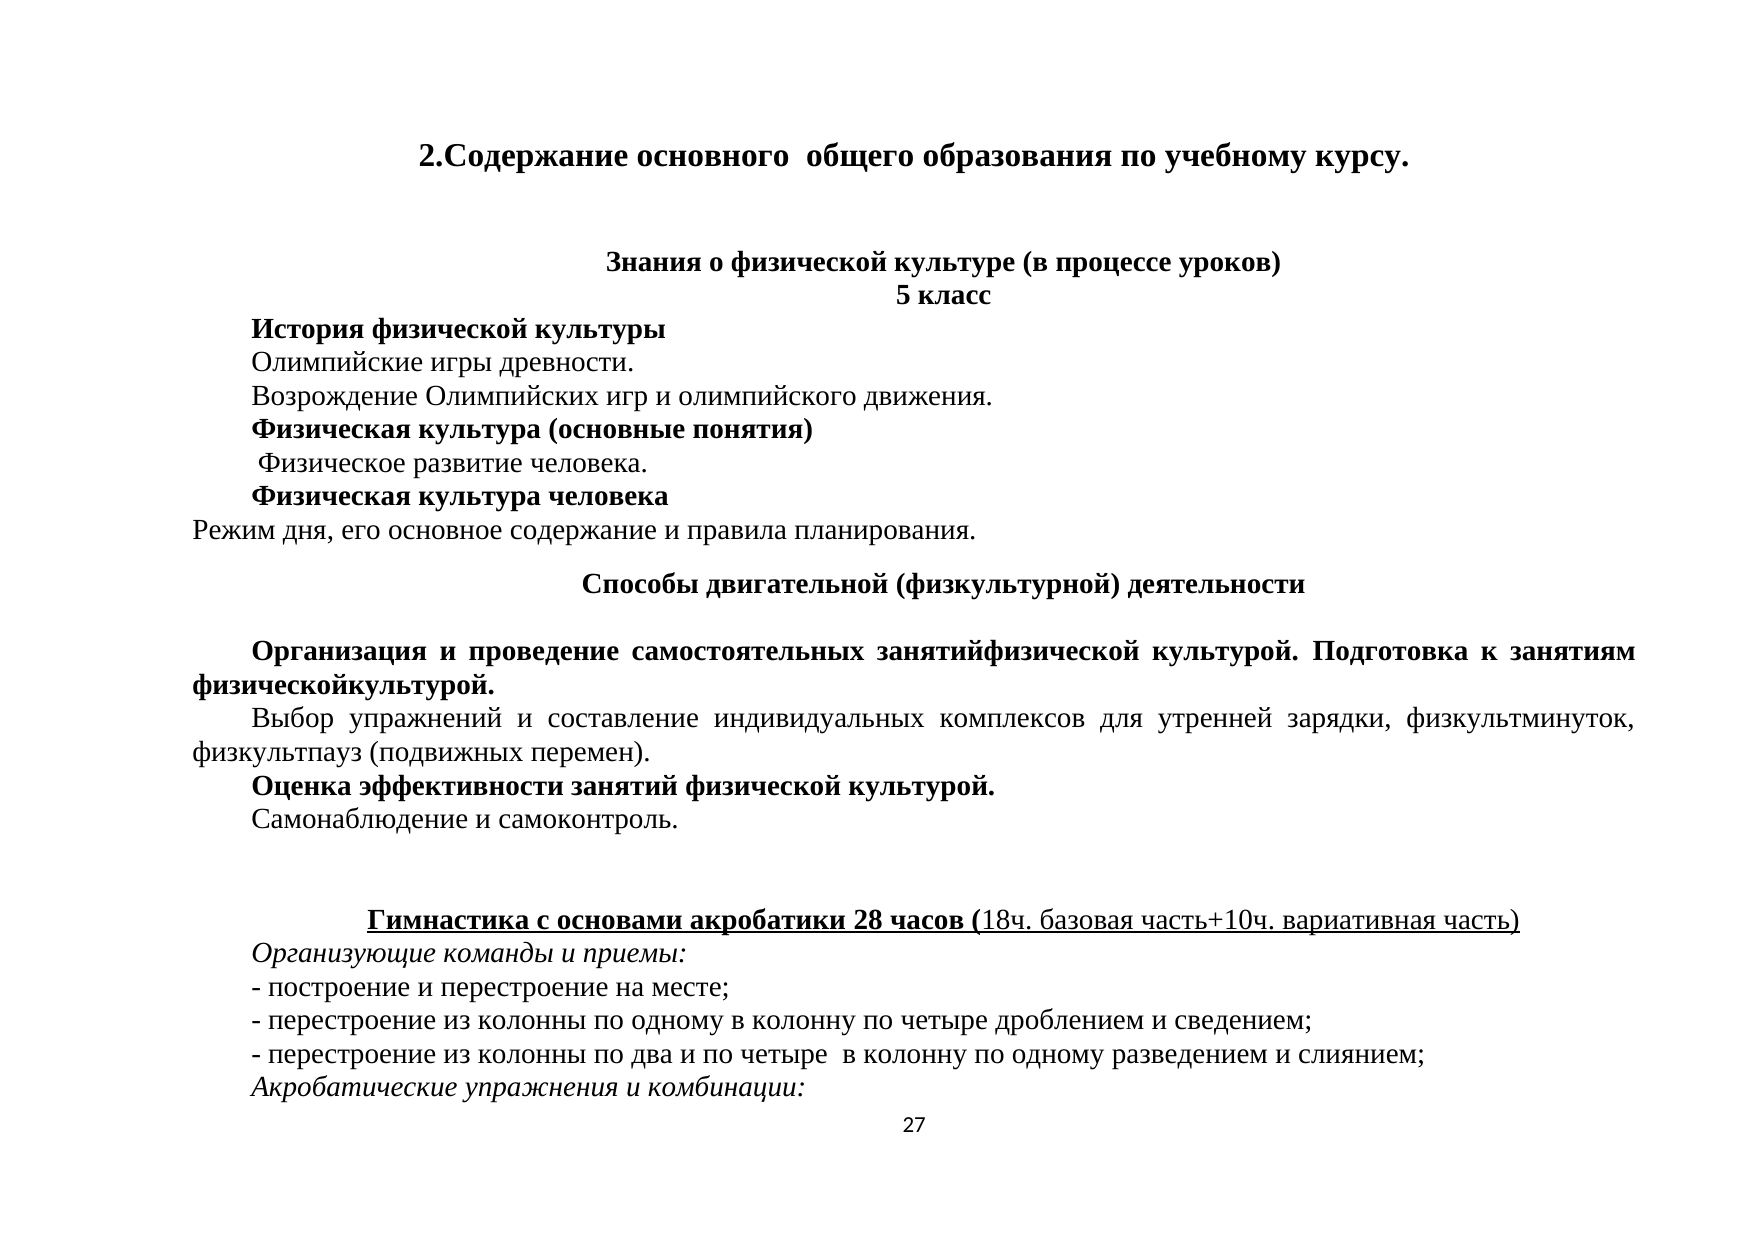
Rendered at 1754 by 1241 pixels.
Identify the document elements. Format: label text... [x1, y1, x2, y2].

text Физическая культура человека [192, 478, 1636, 512]
text Физическое развитие человека. [192, 445, 1636, 478]
text - построение и перестроение на месте; [192, 969, 1636, 1002]
text Возрождение Олимпийских игр и олимпийского движения. [192, 378, 1636, 411]
text 5 класс [192, 277, 1636, 311]
text Организующие команды и приемы: [192, 935, 1636, 969]
text Олимпийские игры древности. [192, 344, 1636, 378]
text Физическая культура (основные понятия) [192, 411, 1636, 445]
text Акробатические упражнения и комбинации: [192, 1069, 1636, 1103]
text Самонаблюдение и самоконтроль. [192, 801, 1636, 835]
text Оценка эффективности занятий физической культурой. [192, 768, 1636, 801]
text История физической культуры [192, 311, 1636, 344]
text - перестроение из колонны по одному в колонну по четыре дроблением и сведением; [192, 1002, 1636, 1036]
text Организация и проведение самостоятельных занятийфизической культурой. Подготовка к занятиям физическойкультурой. [192, 633, 1636, 701]
text - перестроение из колонны по два и по четыре в колонну по одному разведением и слиянием; [192, 1036, 1636, 1069]
text Знания о физической культуре (в процессе уроков) [192, 244, 1636, 277]
text Выбор упражнений и составление индивидуальных комплексов для утренней зарядки, физкультминуток, физкультпауз (подвижных перемен). [192, 701, 1636, 768]
text Способы двигательной (физкультурной) деятельности [192, 566, 1636, 600]
text Гимнастика с основами акробатики 28 часов (18ч. базовая часть+10ч. вариативная часть) [192, 902, 1636, 935]
text 2.Содержание основного общего образования по учебному курсу. [192, 136, 1636, 174]
text Режим дня, его основное содержание и правила планирования. [192, 512, 1636, 546]
